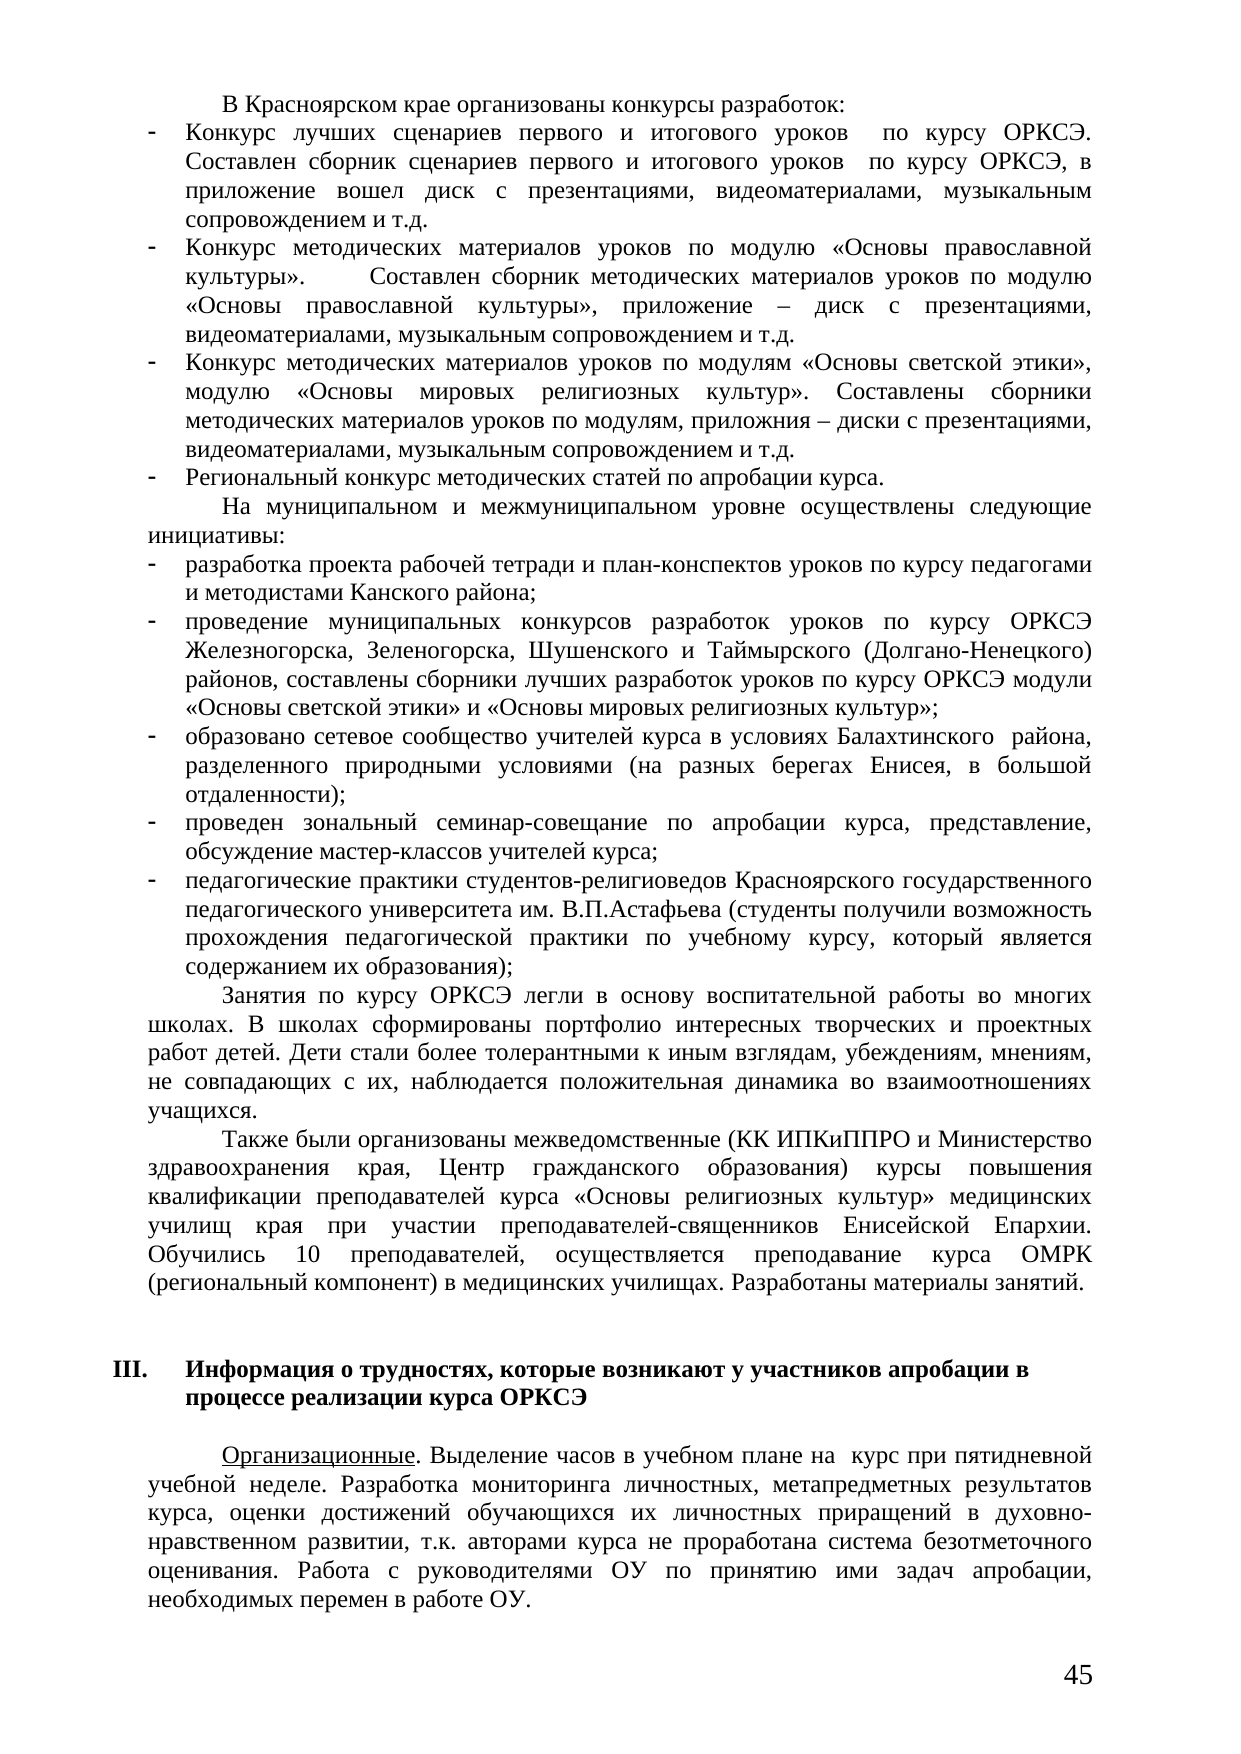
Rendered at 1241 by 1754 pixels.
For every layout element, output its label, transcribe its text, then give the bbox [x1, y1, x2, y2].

list Конкурс лучших сценариев первого и итогового уроков по курсу ОРКСЭ. Составлен сборник сценариев первого и итогового уроков по курсу ОРКСЭ, в приложение вошел диск с презентациями, видеоматериалами, музыкальным сопровождением и т.д. [148, 117, 1093, 232]
list Информация о трудностях, которые возникают у участников апробации в процессе реализации курса ОРКСЭ [148, 1354, 1093, 1411]
list проведен зональный семинар-совещание по апробации курса, представление, обсуждение мастер-классов учителей курса; [148, 807, 1093, 865]
list образовано сетевое сообщество учителей курса в условиях Балахтинского района, разделенного природными условиями (на разных берегах Енисея, в большой отдаленности); [148, 721, 1093, 807]
list проведение муниципальных конкурсов разработок уроков по курсу ОРКСЭ Железногорска, Зеленогорска, Шушенского и Таймырского (Долгано-Ненецкого) районов, составлены сборники лучших разработок уроков по курсу ОРКСЭ модули «Основы светской этики» и «Основы мировых религиозных культур»; [148, 606, 1093, 721]
text Занятия по курсу ОРКСЭ легли в основу воспитательной работы во многих школах. В школах сформированы портфолио интересных творческих и проектных работ детей. Дети стали более толерантными к иным взглядам, убеждениям, мнениям, не совпадающих с их, наблюдается положительная динамика во взаимоотношениях учащихся. [148, 980, 1093, 1124]
list Конкурс методических материалов уроков по модулям «Основы светской этики», модулю «Основы мировых религиозных культур». Составлены сборники методических материалов уроков по модулям, приложния – диски с презентациями, видеоматериалами, музыкальным сопровождением и т.д. [148, 347, 1093, 462]
list Региональный конкурс методических статей по апробации курса. [148, 462, 1093, 491]
list педагогические практики студентов-религиоведов Красноярского государственного педагогического университета им. В.П.Астафьева (студенты получили возможность прохождения педагогической практики по учебному курсу, который является содержанием их образования); [148, 865, 1093, 980]
list Конкурс методических материалов уроков по модулю «Основы православной культуры». Составлен сборник методических материалов уроков по модулю «Основы православной культуры», приложение – диск с презентациями, видеоматериалами, музыкальным сопровождением и т.д. [148, 232, 1093, 347]
list разработка проекта рабочей тетради и план-конспектов уроков по курсу педагогами и методистами Канского района; [148, 549, 1093, 606]
text Организационные. Выделение часов в учебном плане на курс при пятидневной учебной неделе. Разработка мониторинга личностных, метапредметных результатов курса, оценки достижений обучающихся их личностных приращений в духовно-нравственном развитии, т.к. авторами курса не проработана система безотметочного оценивания. Работа с руководителями ОУ по принятию ими задач апробации, необходимых перемен в работе ОУ. [148, 1440, 1093, 1612]
text На муниципальном и межмуниципальном уровне осуществлены следующие инициативы: [148, 491, 1093, 549]
text Также были организованы межведомственные (КК ИПКиППРО и Министерство здравоохранения края, Центр гражданского образования) курсы повышения квалификации преподавателей курса «Основы религиозных культур» медицинских училищ края при участии преподавателей-священников Енисейской Епархии. Обучились 10 преподавателей, осуществляется преподавание курса ОМРК (региональный компонент) в медицинских училищах. Разработаны материалы занятий. [148, 1124, 1093, 1325]
text В Красноярском крае организованы конкурсы разработок: [148, 89, 1093, 117]
